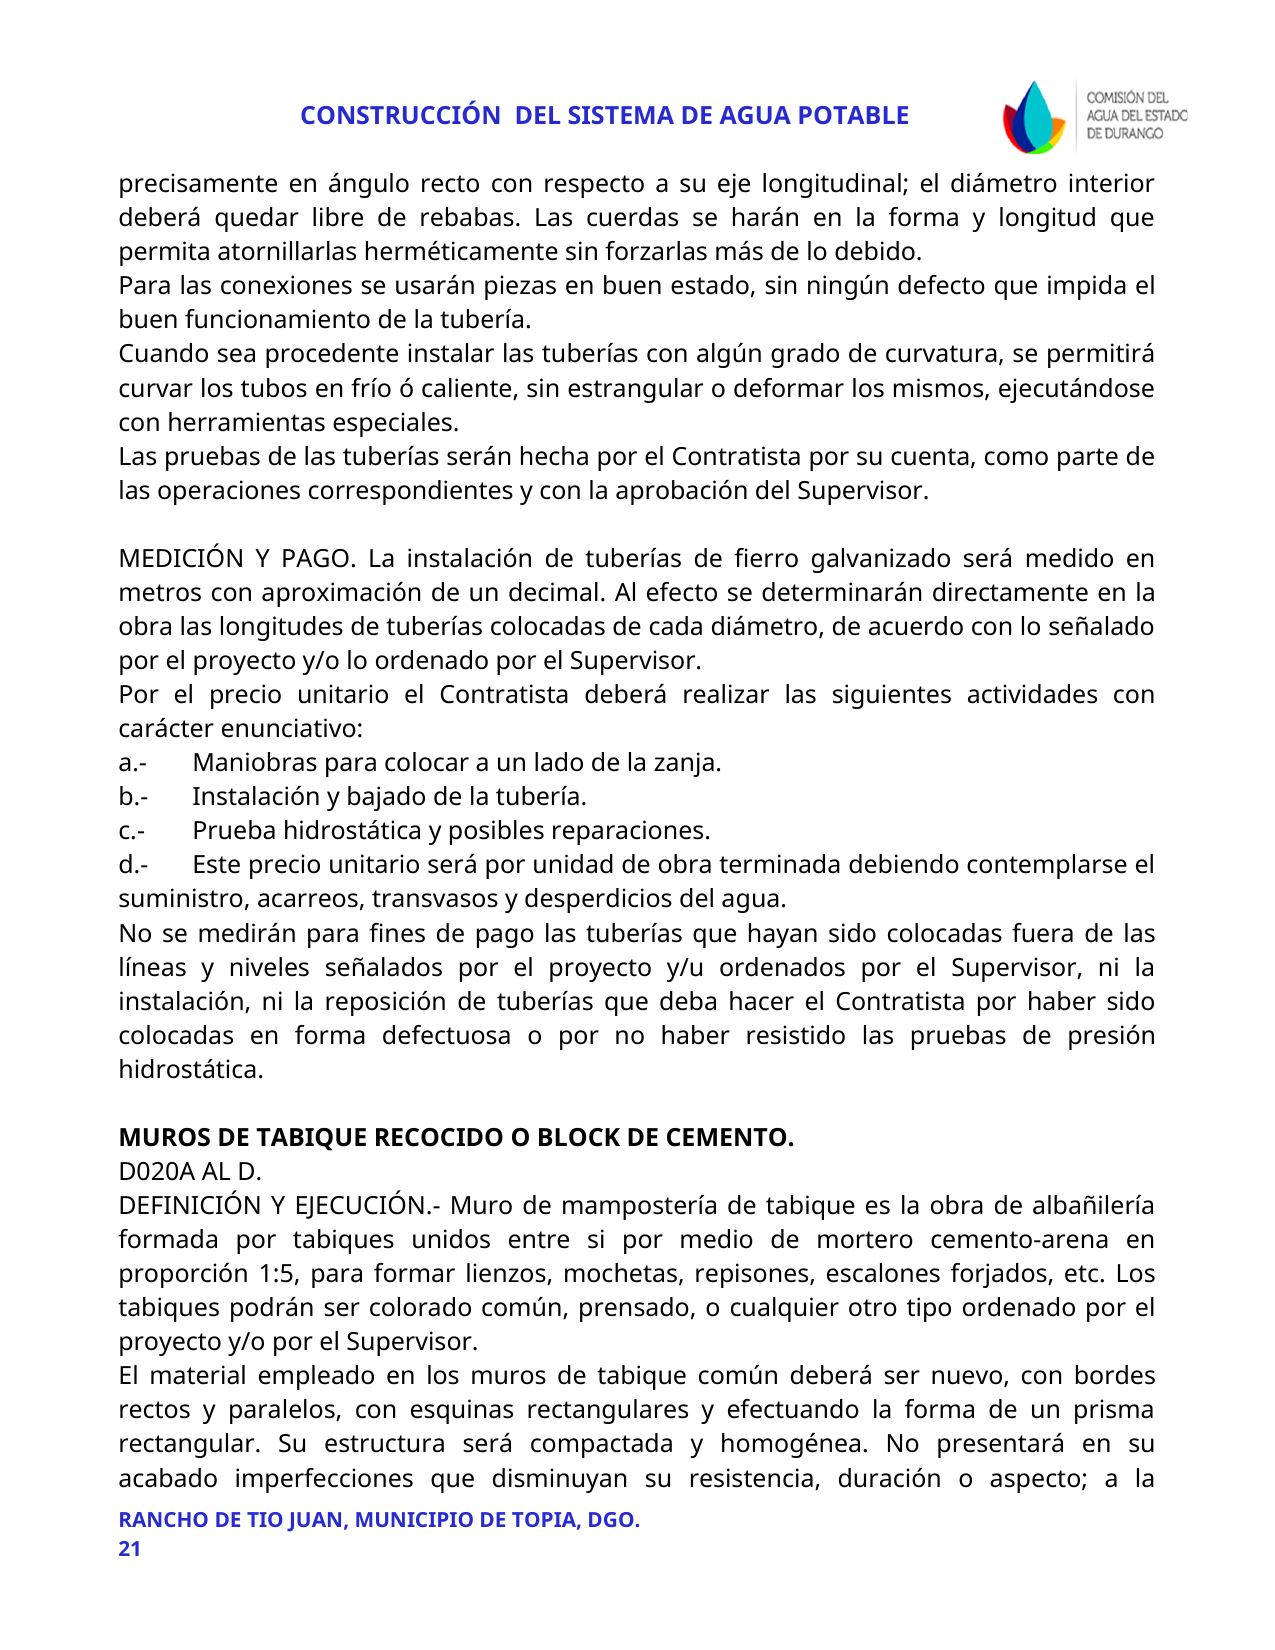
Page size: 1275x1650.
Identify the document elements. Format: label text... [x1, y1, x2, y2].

text Las pruebas de las tuberías serán hecha por el Contratista por su cuenta, como parte de las operaciones correspondientes y con la aprobación del Supervisor. [118, 438, 1157, 506]
text Para las conexiones se usarán piezas en buen estado, sin ningún defecto que impida el buen funcionamiento de la tubería. [118, 268, 1157, 336]
text No se medirán para fines de pago las tuberías que hayan sido colocadas fuera de las líneas y niveles señalados por el proyecto y/u ordenados por el Supervisor, ni la instalación, ni la reposición de tuberías que deba hacer el Contratista por haber sido colocadas en forma defectuosa o por no haber resistido las pruebas de presión hidrostática. [118, 915, 1157, 1086]
text b.- Instalación y bajado de la tubería. [118, 779, 1157, 813]
picture [1000, 78, 1191, 157]
text Cuando sea procedente instalar las tuberías con algún grado de curvatura, se permitirá curvar los tubos en frío ó caliente, sin estrangular o deformar los mismos, ejecutándose con herramientas especiales. [118, 336, 1157, 438]
text DEFINICIÓN Y EJECUCIÓN.- Muro de mampostería de tabique es la obra de albañilería formada por tabiques unidos entre si por medio de mortero cemento-arena en proporción 1:5, para formar lienzos, mochetas, repisones, escalones forjados, etc. Los tabiques podrán ser colorado común, prensado, o cualquier otro tipo ordenado por el proyecto y/o por el Supervisor. [118, 1188, 1157, 1358]
text c.- Prueba hidrostática y posibles reparaciones. [118, 813, 1157, 847]
text d.- Este precio unitario será por unidad de obra terminada debiendo contemplarse el suministro, acarreos, transvasos y desperdicios del agua. [118, 847, 1157, 915]
text Por el precio unitario el Contratista deberá realizar las siguientes actividades con carácter enunciativo: [118, 677, 1157, 745]
text D020A AL D. [118, 1154, 1157, 1188]
text a.- Maniobras para colocar a un lado de la zanja. [118, 745, 1157, 779]
text MEDICIÓN Y PAGO. La instalación de tuberías de fierro galvanizado será medido en metros con aproximación de un decimal. Al efecto se determinarán directamente en la obra las longitudes de tuberías colocadas de cada diámetro, de acuerdo con lo señalado por el proyecto y/o lo ordenado por el Supervisor. [118, 541, 1157, 677]
text MUROS DE TABIQUE RECOCIDO O BLOCK DE CEMENTO. [118, 1119, 1157, 1154]
